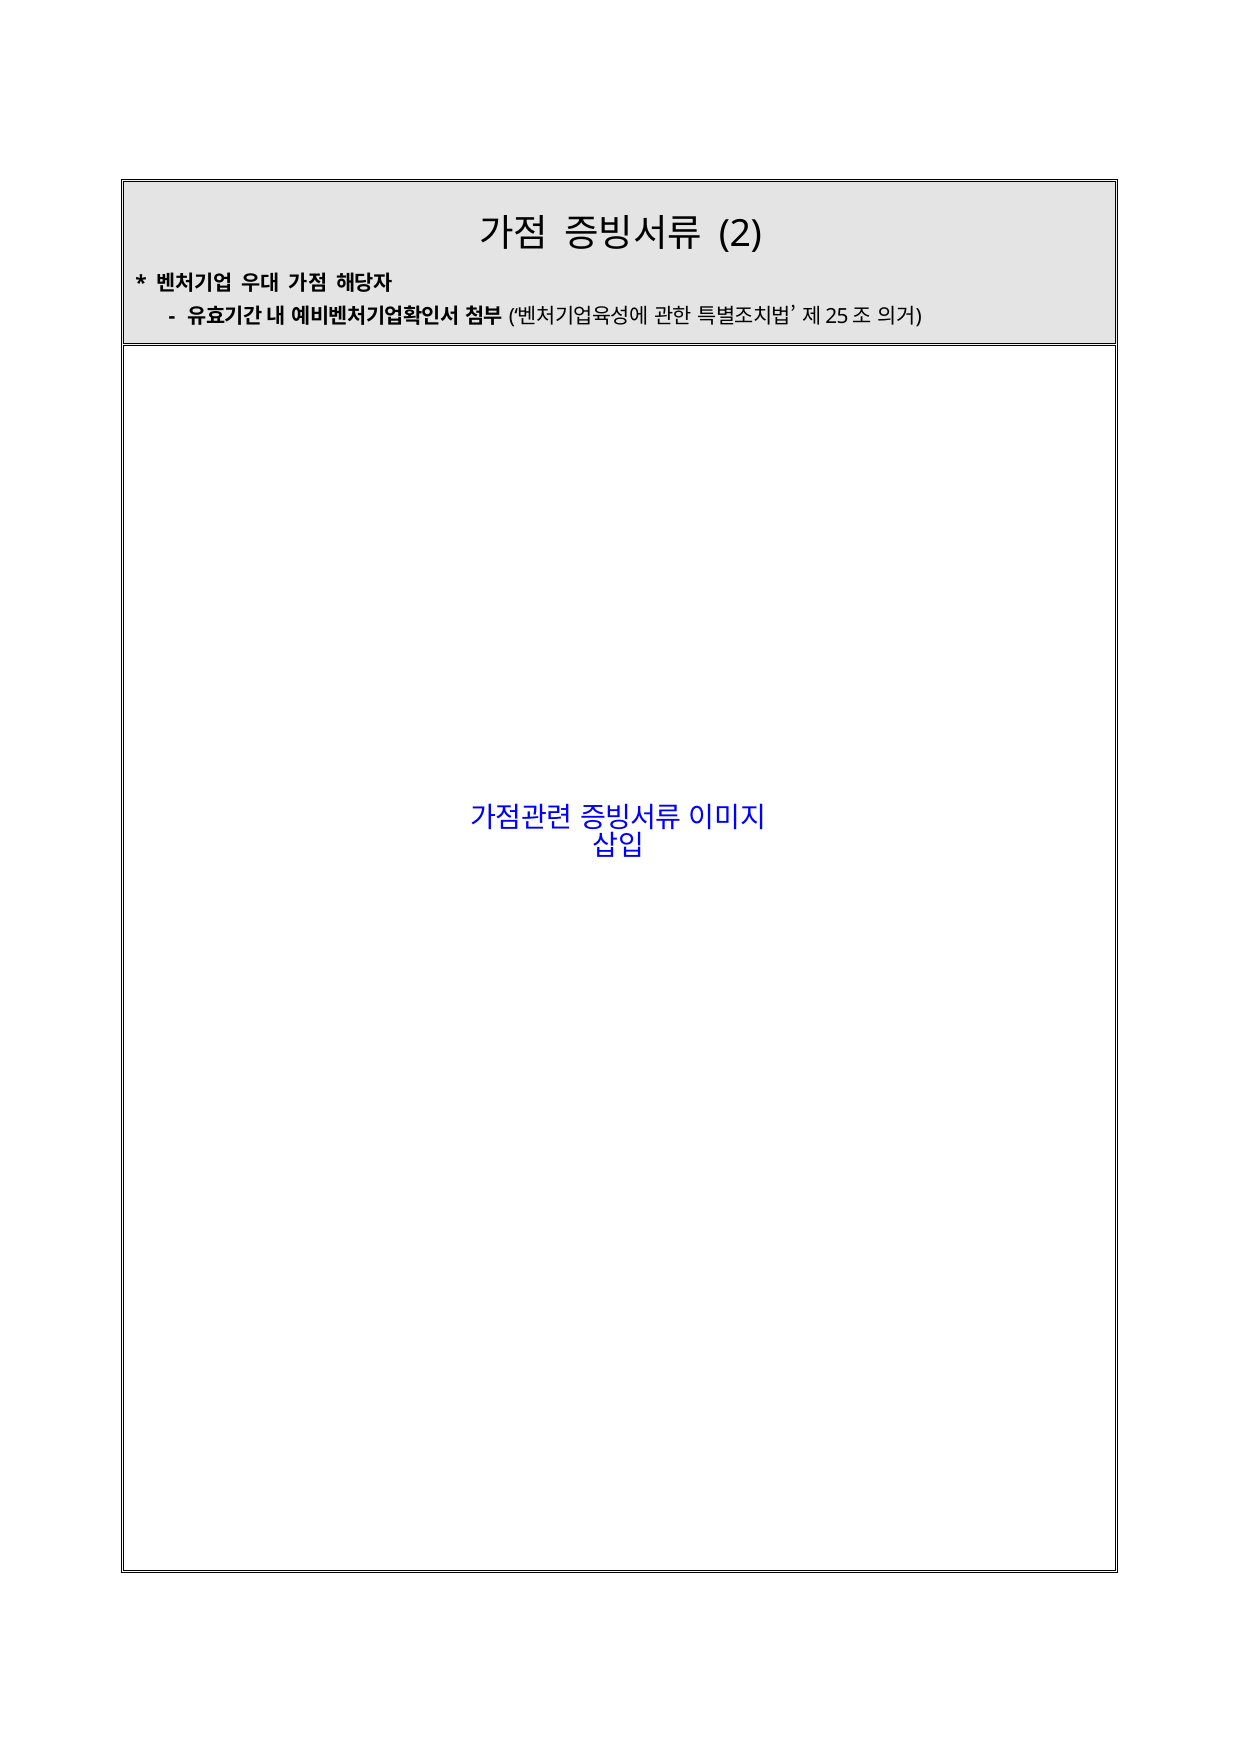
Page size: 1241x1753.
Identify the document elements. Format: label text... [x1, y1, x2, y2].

subtitle 가점 증빙서류 (2) [107, 193, 1134, 260]
text 가점관련 증빙서류 이미지 삽입 [463, 804, 773, 864]
list 벤처기업 우대 가점 해당자 [135, 260, 1134, 297]
list 유효기간 내 예비벤처기업확인서 첨부 (‘벤처기업육성에 관한 특별조치법’ 제25조 의거) [168, 297, 1134, 330]
